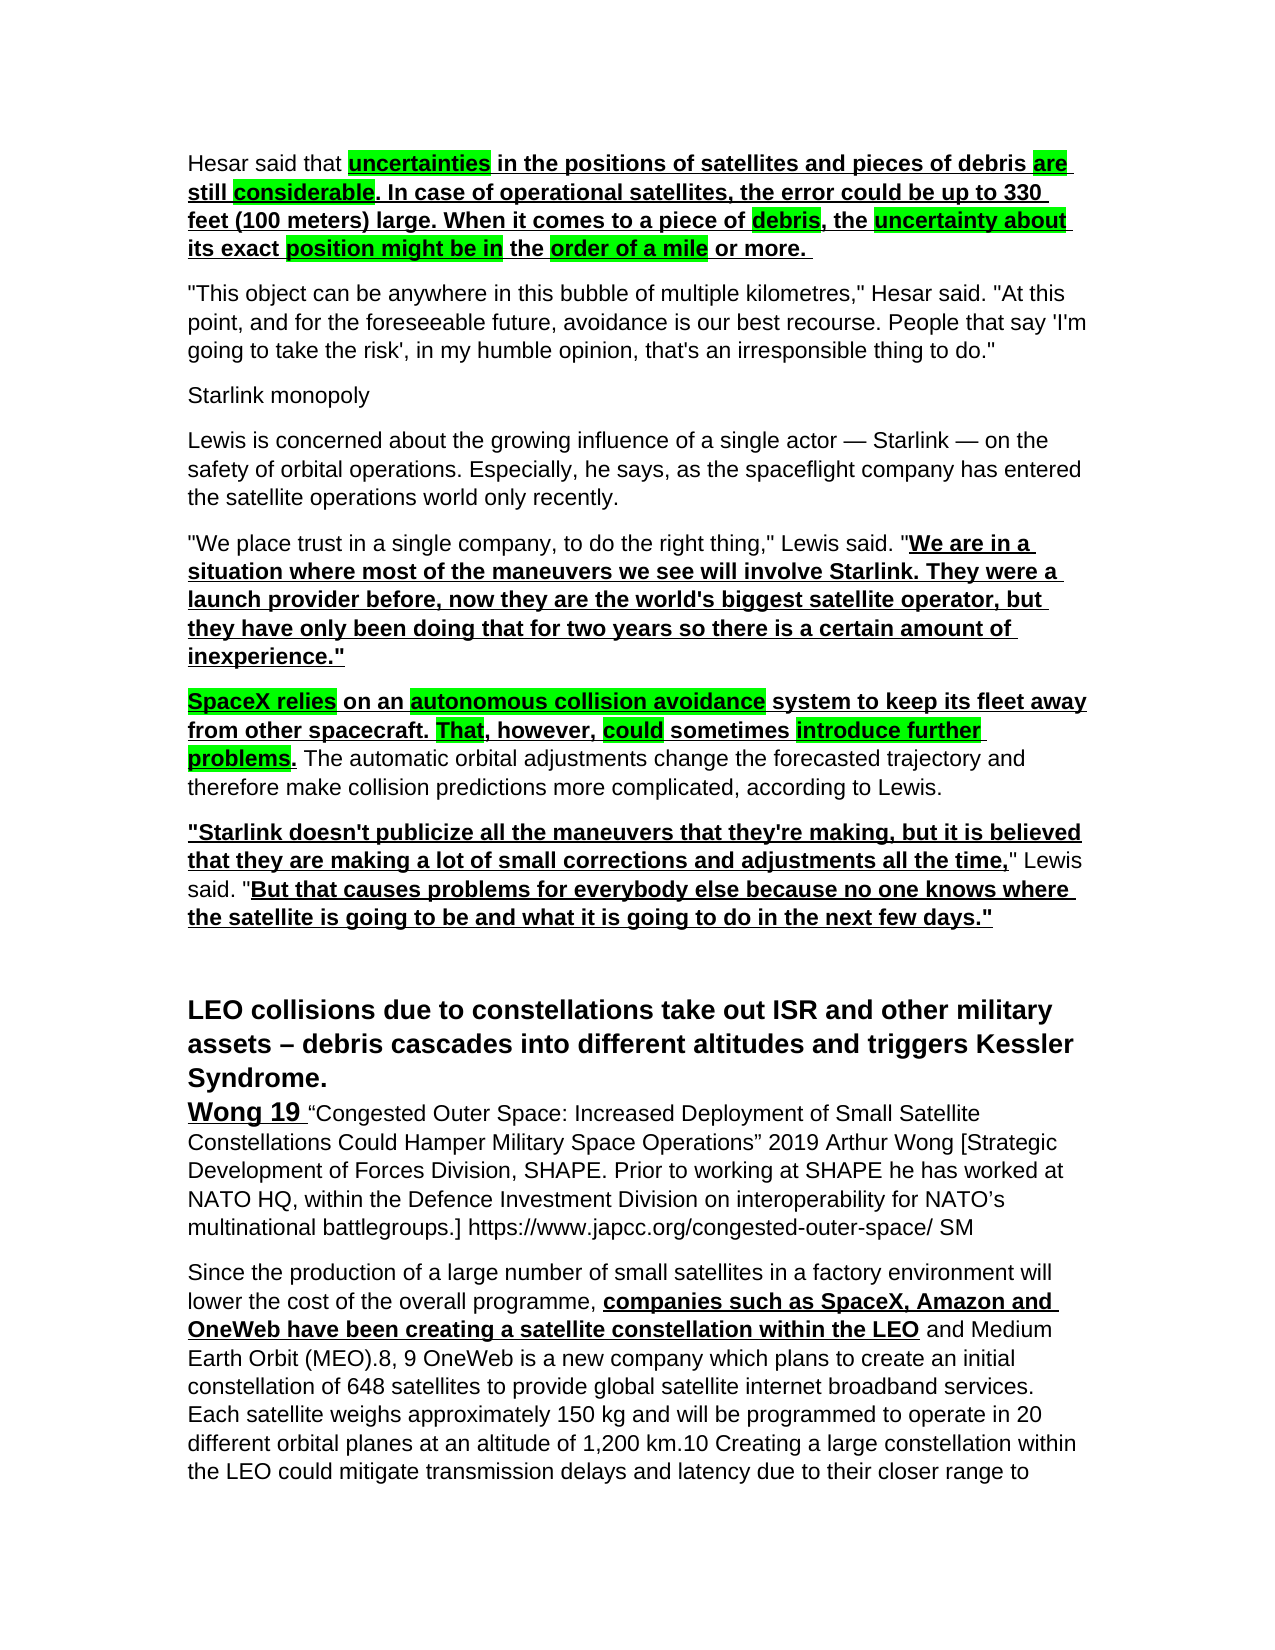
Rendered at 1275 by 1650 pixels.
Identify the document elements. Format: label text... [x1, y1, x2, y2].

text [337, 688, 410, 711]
text "This object can be anywhere in this bubble of multiple kilometres," Hesar said. "At this point, and for the foreseeable future, avoidance is our best recourse. People that say 'I'm going to take the risk', in my humble opinion, that's an irresponsible thing to do." [187, 280, 1087, 364]
text Hesar said that uncertainties in the positions of satellites and pieces of debris are still considerable. In case of operational satellites, the error could be up to 330 feet (100 meters) large. When it comes to a piece of debris, the uncertainty about its exact position might be in the order of a mile or more. [187, 150, 1087, 262]
subtitle LEO collisions due to constellations take out ISR and other military assets – debris cascades into different altitudes and triggers Kessler Syndrome. [187, 994, 1087, 1093]
text Lewis is concerned about the growing influence of a single actor — Starlink — on the safety of orbital operations. Especially, he says, as the spaceflight company has entered the satellite operations world only recently. [187, 427, 1087, 511]
text "Starlink doesn't publicize all the maneuvers that they're making, but it is believed that they are making a lot of small corrections and adjustments all the time," Lewis said. "But that causes problems for everybody else because no one knows where the satellite is going to be and what it is going to do in the next few days." [187, 819, 1087, 930]
text SpaceX relies on an autonomous collision avoidance system to keep its fleet away from other spacecraft. That, however, could sometimes introduce further problems. The automatic orbital adjustments change the forecasted trajectory and therefore make collision predictions more complicated, according to Lewis. [187, 712, 1087, 800]
text Starlink monopoly [187, 382, 1087, 409]
text Wong 19 “Congested Outer Space: Increased Deployment of Small Satellite Constellations Could Hamper Military Space Operations” 2019 Arthur Wong [Strategic Development of Forces Division, SHAPE. Prior to working at SHAPE he has worked at NATO HQ, within the Defence Investment Division on interoperability for NATO’s multinational battlegroups.] https://www.japcc.org/congested-outer-space/ SM [187, 1096, 1087, 1241]
text "We place trust in a single company, to do the right thing," Lewis said. "We are in a situation where most of the maneuvers we see will involve Starlink. They were a launch provider before, now they are the world's biggest satellite operator, but they have only been doing that for two years so there is a certain amount of inexperience." [187, 529, 1087, 669]
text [187, 1259, 1087, 1485]
